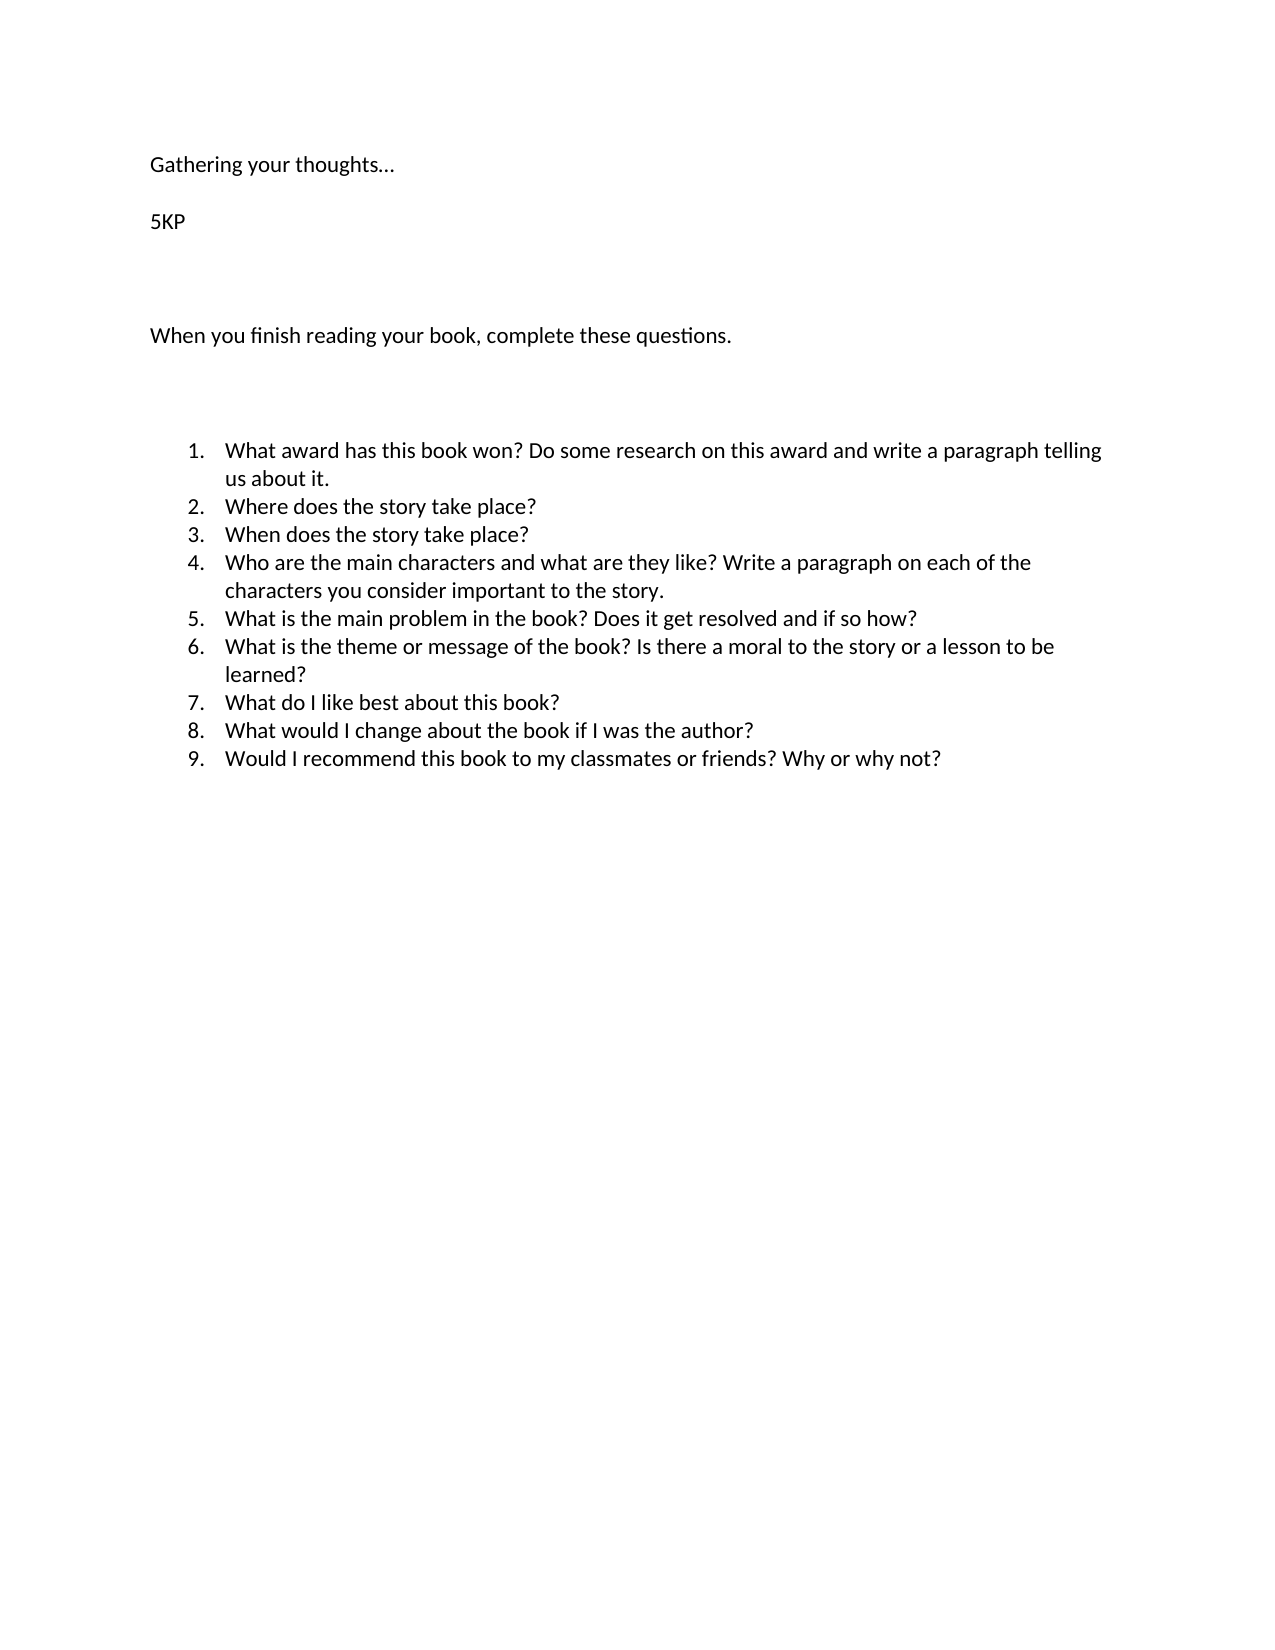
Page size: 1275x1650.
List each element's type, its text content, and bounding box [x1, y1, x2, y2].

list Where does the story take place? [187, 492, 1125, 520]
list What is the main problem in the book? Does it get resolved and if so how? [187, 604, 1125, 632]
list Would I recommend this book to my classmates or friends? Why or why not? [187, 744, 1125, 772]
list What is the theme or message of the book? Is there a moral to the story or a lesson to be learned? [187, 632, 1125, 688]
list Who are the main characters and what are they like? Write a paragraph on each of the characters you consider important to the story. [187, 548, 1125, 604]
list What do I like best about this book? [187, 688, 1125, 716]
text 5KP [150, 207, 1125, 235]
list What would I change about the book if I was the author? [187, 716, 1125, 744]
list When does the story take place? [187, 520, 1125, 548]
text Gathering your thoughts… [150, 150, 1125, 178]
list What award has this book won? Do some research on this award and write a paragraph telling us about it. [187, 436, 1125, 492]
text When you finish reading your book, complete these questions. [150, 322, 1125, 349]
